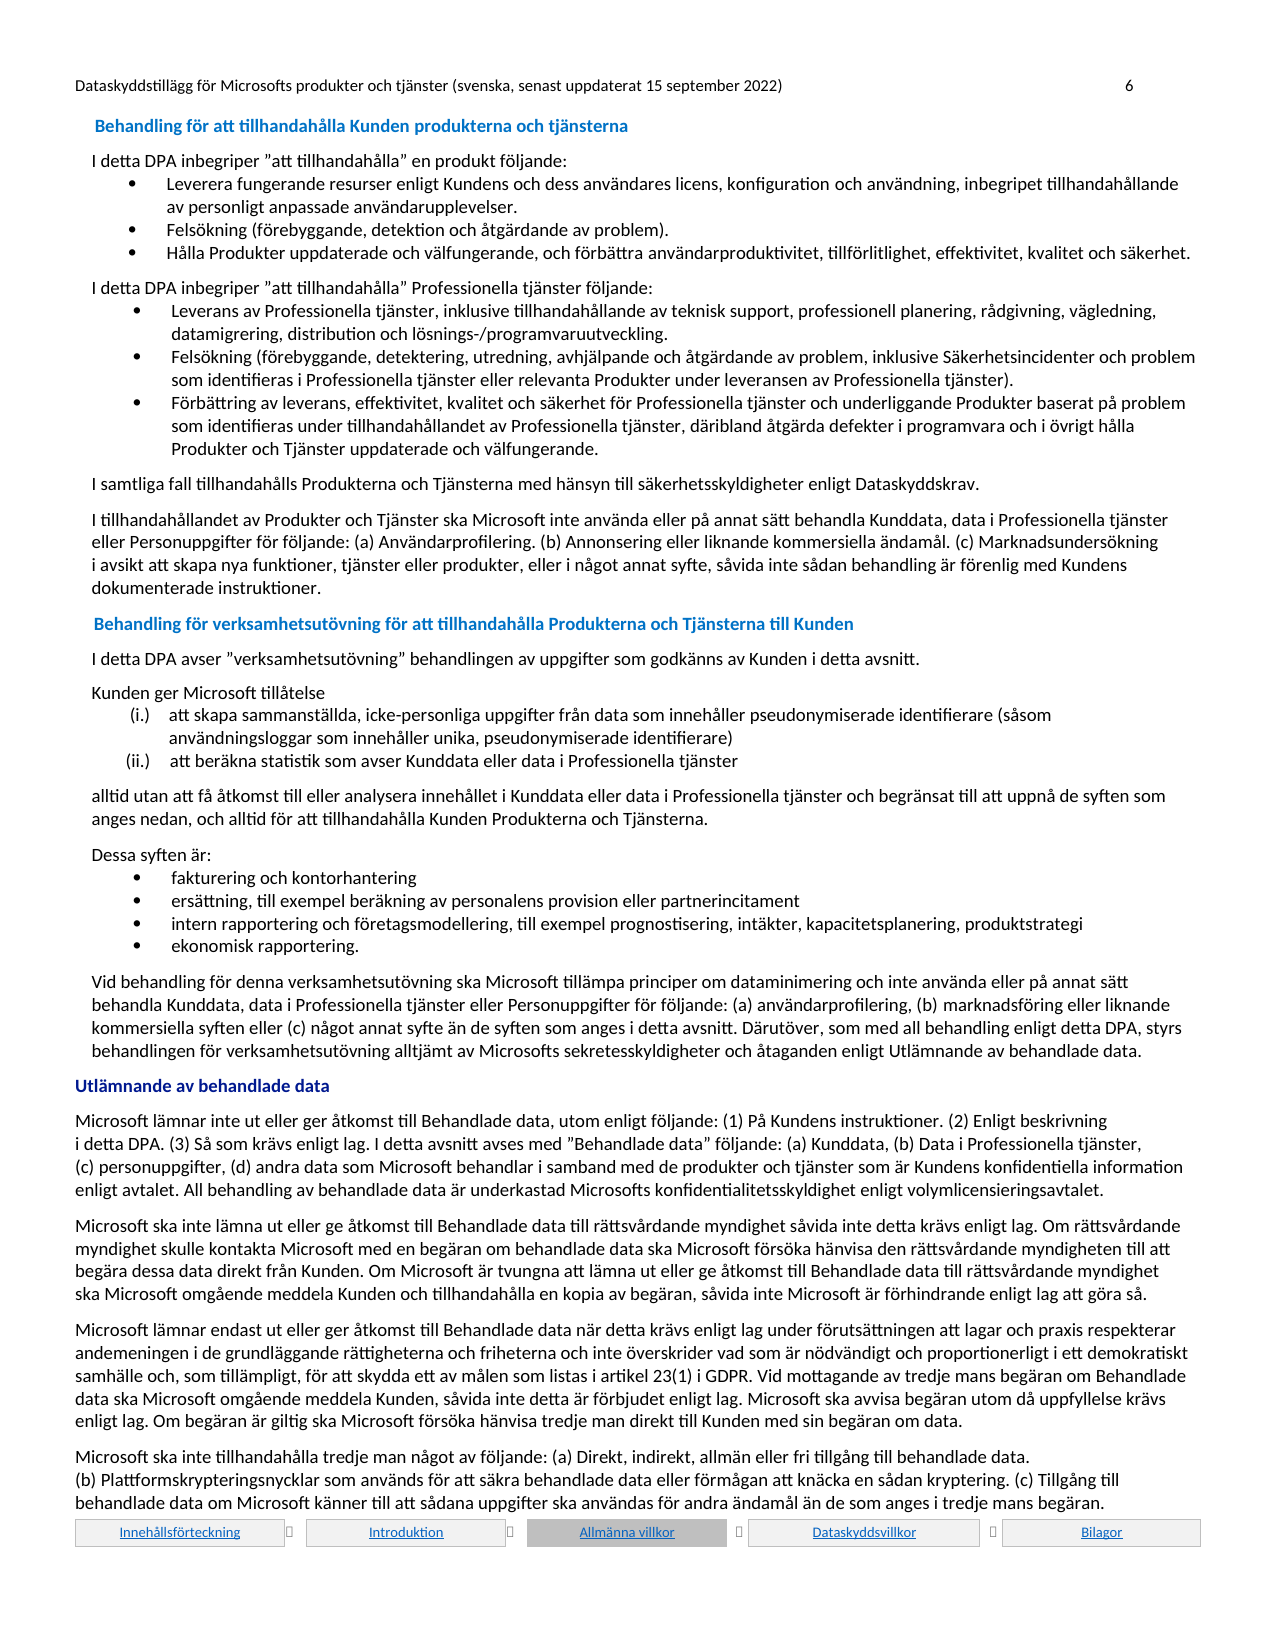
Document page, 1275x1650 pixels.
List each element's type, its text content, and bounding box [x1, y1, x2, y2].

list I detta DPA avser ”verksamhetsutövning” behandlingen av uppgifter som godkänns av Kunden i detta avsnitt. [91, 647, 1200, 670]
list Microsoft lämnar inte ut eller ger åtkomst till Behandlade data, utom enligt följande: (1) På Kundens instruktioner. (2) Enligt beskrivning i detta DPA. (3) Så som krävs enligt lag. I detta avsnitt avses med ”Behandlade data” följande: (a) Kunddata, (b) Data i Professionella tjänster, (c) personuppgifter, (d) andra data som Microsoft behandlar i samband med de produkter och tjänster som är Kundens konfidentiella information enligt avtalet. All behandling av behandlade data är underkastad Microsofts konfidentialitetsskyldighet enligt volymlicensieringsavtalet. [75, 1110, 1200, 1201]
list Kunden ger Microsoft tillåtelse [91, 683, 1200, 703]
list Felsökning (förebyggande, detektion och åtgärdande av problem). [129, 218, 1200, 241]
list att beräkna statistik som avser Kunddata eller data i Professionella tjänster [150, 749, 1200, 772]
list I detta DPA inbegriper ”att tillhandahålla” Professionella tjänster följande: [91, 277, 1200, 299]
list Hålla Produkter uppdaterade och välfungerande, och förbättra användarproduktivitet, tillförlitlighet, effektivitet, kvalitet och säkerhet. [129, 241, 1200, 264]
list fakturering och kontorhantering [133, 866, 1200, 889]
list I samtliga fall tillhandahålls Produkterna och Tjänsterna med hänsyn till säkerhetsskyldigheter enligt Dataskyddskrav. [91, 472, 1200, 495]
list Microsoft ska inte tillhandahålla tredje man något av följande: (a) Direkt, indirekt, allmän eller fri tillgång till behandlade data. (b) Plattformskrypteringsnycklar som används för att säkra behandlade data eller förmågan att knäcka en sådan kryptering. (c) Tillgång till behandlade data om Microsoft känner till att sådana uppgifter ska användas för andra ändamål än de som anges i tredje mans begäran. [75, 1445, 1200, 1514]
list Microsoft ska inte lämna ut eller ge åtkomst till Behandlade data till rättsvårdande myndighet såvida inte detta krävs enligt lag. Om rättsvårdande myndighet skulle kontakta Microsoft med en begäran om behandlade data ska Microsoft försöka hänvisa den rättsvårdande myndigheten till att begära dessa data direkt från Kunden. Om Microsoft är tvungna att lämna ut eller ge åtkomst till Behandlade data till rättsvårdande myndighet ska Microsoft omgående meddela Kunden och tillhandahålla en kopia av begäran, såvida inte Microsoft är förhindrande enligt lag att göra så. [75, 1214, 1200, 1306]
list intern rapportering och företagsmodellering, till exempel prognostisering, intäkter, kapacitetsplanering, produktstrategi [133, 912, 1200, 935]
list alltid utan att få åtkomst till eller analysera innehållet i Kunddata eller data i Professionella tjänster och begränsat till att uppnå de syften som anges nedan, och alltid för att tillhandahålla Kunden Produkterna och Tjänsterna. [91, 785, 1200, 831]
list ekonomisk rapportering. [133, 935, 1200, 958]
list Leverans av Professionella tjänster, inklusive tillhandahållande av teknisk support, professionell planering, rådgivning, vägledning, datamigrering, distribution och lösnings-/programvaruutveckling. [133, 299, 1200, 345]
list ersättning, till exempel beräkning av personalens provision eller partnerincitament [133, 889, 1200, 912]
list Vid behandling för denna verksamhetsutövning ska Microsoft tillämpa principer om dataminimering och inte använda eller på annat sätt behandla Kunddata, data i Professionella tjänster eller Personuppgifter för följande: (a) användarprofilering, (b) marknadsföring eller liknande kommersiella syften eller (c) något annat syfte än de syften som anges i detta avsnitt. Därutöver, som med all behandling enligt detta DPA, styrs behandlingen för verksamhetsutövning alltjämt av Microsofts sekretesskyldigheter och åtaganden enligt Utlämnande av behandlade data. [91, 970, 1200, 1062]
list Microsoft lämnar endast ut eller ger åtkomst till Behandlade data när detta krävs enligt lag under förutsättningen att lagar och praxis respekterar andemeningen i de grundläggande rättigheterna och friheterna och inte överskrider vad som är nödvändigt och proportionerligt i ett demokratiskt samhälle och, som tillämpligt, för att skydda ett av målen som listas i artikel 23(1) i GDPR. Vid mottagande av tredje mans begäran om Behandlade data ska Microsoft omgående meddela Kunden, såvida inte detta är förbjudet enligt lag. Microsoft ska avvisa begäran utom då uppfyllelse krävs enligt lag. Om begäran är giltig ska Microsoft försöka hänvisa tredje man direkt till Kunden med sin begäran om data. [75, 1318, 1200, 1433]
list Behandling för verksamhetsutövning för att tillhandahålla Produkterna och Tjänsterna till Kunden [94, 612, 1200, 635]
subtitle Utlämnande av behandlade data [75, 1074, 1200, 1097]
list att skapa sammanställda, icke-personliga uppgifter från data som innehåller pseudonymiserade identifierare (såsom användningsloggar som innehåller unika, pseudonymiserade identifierare) [150, 703, 1200, 749]
list Behandling för att tillhandahålla Kunden produkterna och tjänsterna [94, 114, 1200, 137]
list Förbättring av leverans, effektivitet, kvalitet och säkerhet för Professionella tjänster och underliggande Produkter baserat på problem som identifieras under tillhandahållandet av Professionella tjänster, däribland åtgärda defekter i programvara och i övrigt hålla Produkter och Tjänster uppdaterade och välfungerande. [133, 391, 1200, 460]
list I detta DPA inbegriper ”att tillhandahålla” en produkt följande: [91, 149, 1200, 172]
list Felsökning (förebyggande, detektering, utredning, avhjälpande och åtgärdande av problem, inklusive Säkerhetsincidenter och problem som identifieras i Professionella tjänster eller relevanta Produkter under leveransen av Professionella tjänster). [133, 345, 1200, 391]
list Leverera fungerande resurser enligt Kundens och dess användares licens, konfiguration och användning, inbegripet tillhandahållande av personligt anpassade användarupplevelser. [129, 172, 1200, 218]
list Dessa syften är: [91, 843, 1200, 866]
list I tillhandahållandet av Produkter och Tjänster ska Microsoft inte använda eller på annat sätt behandla Kunddata, data i Professionella tjänster eller Personuppgifter för följande: (a) Användarprofilering. (b) Annonsering eller liknande kommersiella ändamål. (c) Marknadsundersökning i avsikt att skapa nya funktioner, tjänster eller produkter, eller i något annat syfte, såvida inte sådan behandling är förenlig med Kundens dokumenterade instruktioner. [91, 508, 1200, 599]
